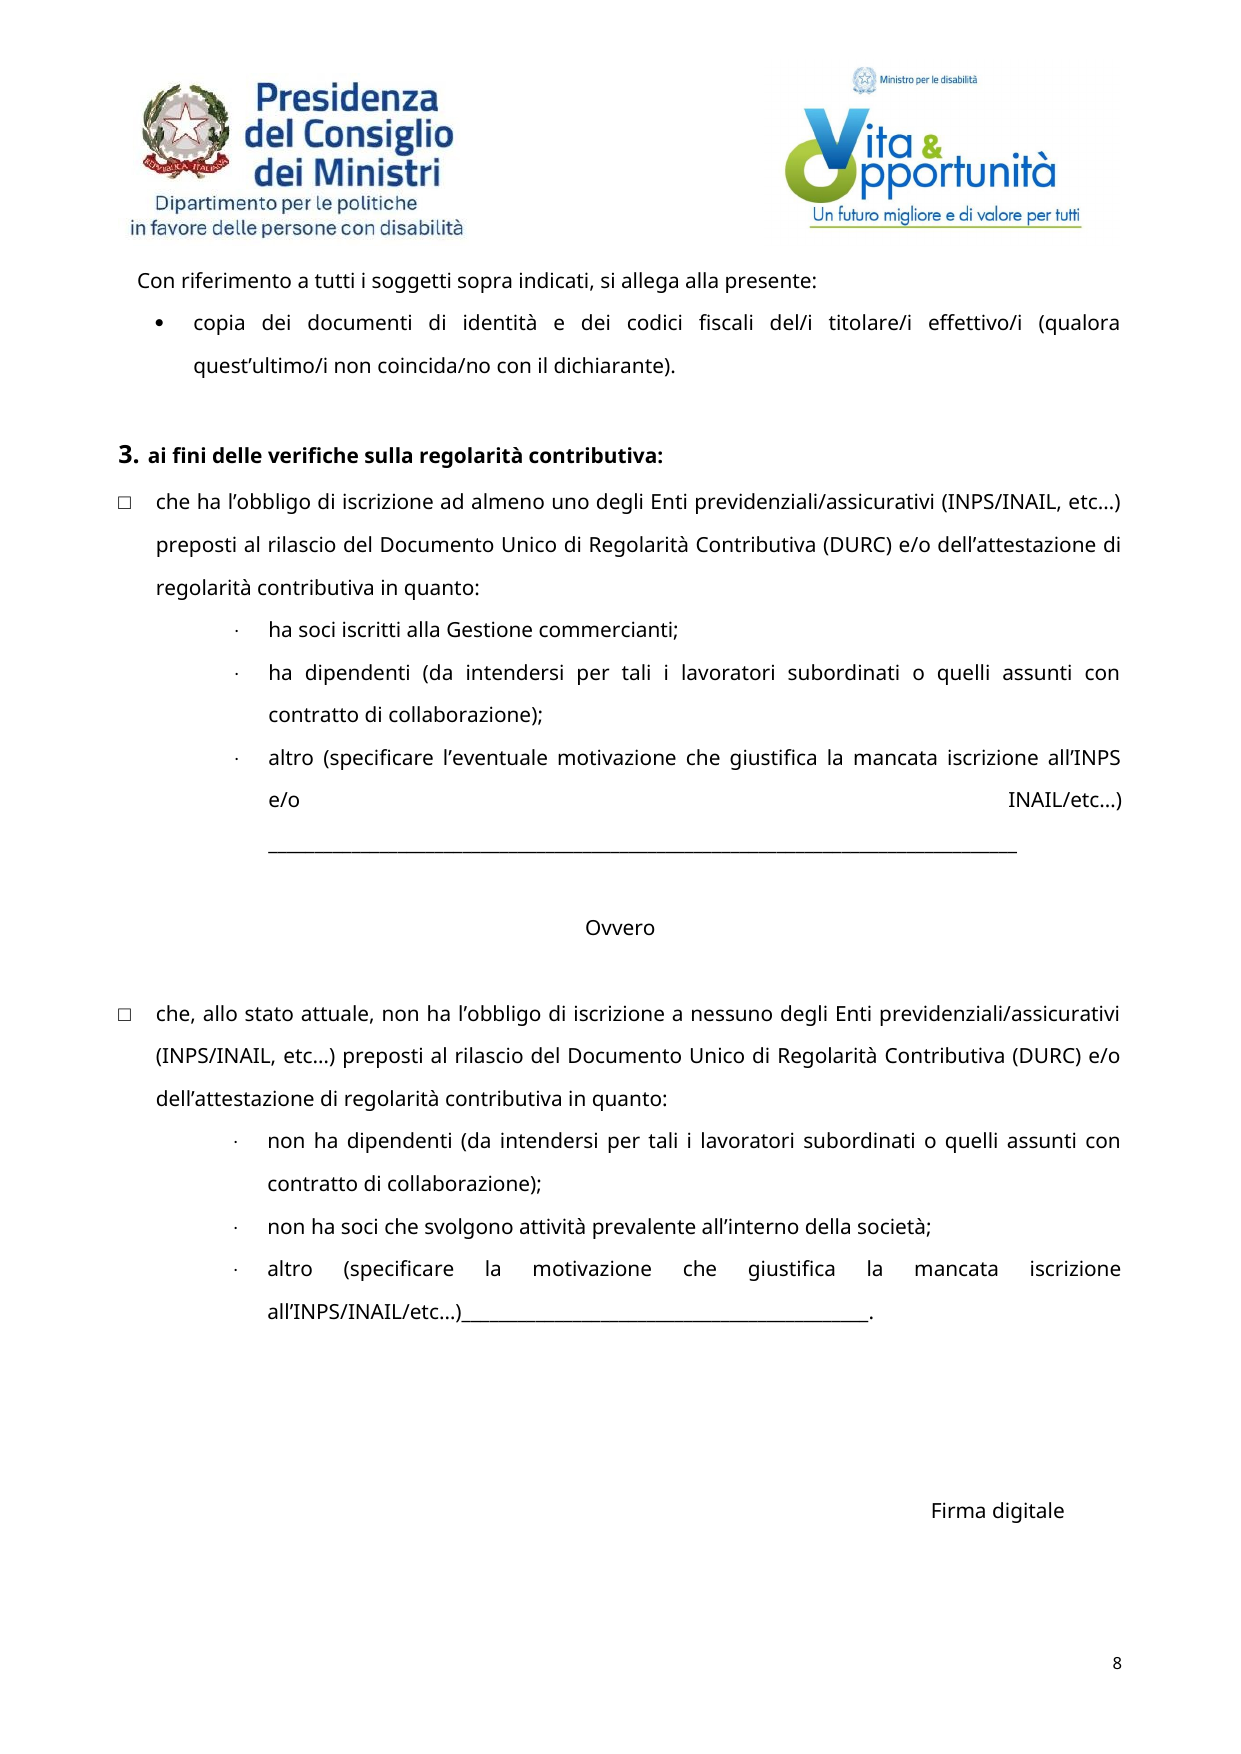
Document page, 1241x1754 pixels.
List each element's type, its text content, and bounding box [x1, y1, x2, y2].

list altro (specificare la motivazione che giustifica la mancata iscrizione all’INPS/INAIL/etc…)____________________________________________. [229, 1254, 1122, 1325]
text Con riferimento a tutti i soggetti sopra indicati, si allega alla presente: [137, 266, 1122, 294]
picture [118, 73, 470, 246]
list ha dipendenti (da intendersi per tali i lavoratori subordinati o quelli assunti con contratto di collaborazione); [231, 658, 1122, 729]
list che ha l’obbligo di iscrizione ad almeno uno degli Enti previdenziali/assicurativi (INPS/INAIL, etc…) preposti al rilascio del Documento Unico di Regolarità Contributiva (DURC) e/o dell’attestazione di regolarità contributiva in quanto: [118, 487, 1122, 601]
text Firma digitale [931, 1497, 1122, 1525]
text Ovvero [118, 913, 1122, 942]
list che, allo stato attuale, non ha l’obbligo di iscrizione a nessuno degli Enti previdenziali/assicurativi (INPS/INAIL, etc…) preposti al rilascio del Documento Unico di Regolarità Contributiva (DURC) e/o dell’attestazione di regolarità contributiva in quanto: [118, 999, 1122, 1112]
list copia dei documenti di identità e dei codici fiscali del/i titolare/i effettivo/i (qualora quest’ultimo/i non coincida/no con il dichiarante). [156, 308, 1122, 379]
list ha soci iscritti alla Gestione commercianti; [231, 615, 1122, 644]
picture [763, 59, 1121, 246]
list non ha dipendenti (da intendersi per tali i lavoratori subordinati o quelli assunti con contratto di collaborazione); [229, 1127, 1122, 1198]
list ai fini delle verifiche sulla regolarità contributiva: [118, 436, 1122, 470]
list altro (specificare l’eventuale motivazione che giustifica la mancata iscrizione all’INPS e/o INAIL/etc…) _________________________________________________________________________________ [231, 743, 1122, 857]
list non ha soci che svolgono attività prevalente all’interno della società; [229, 1212, 1122, 1240]
